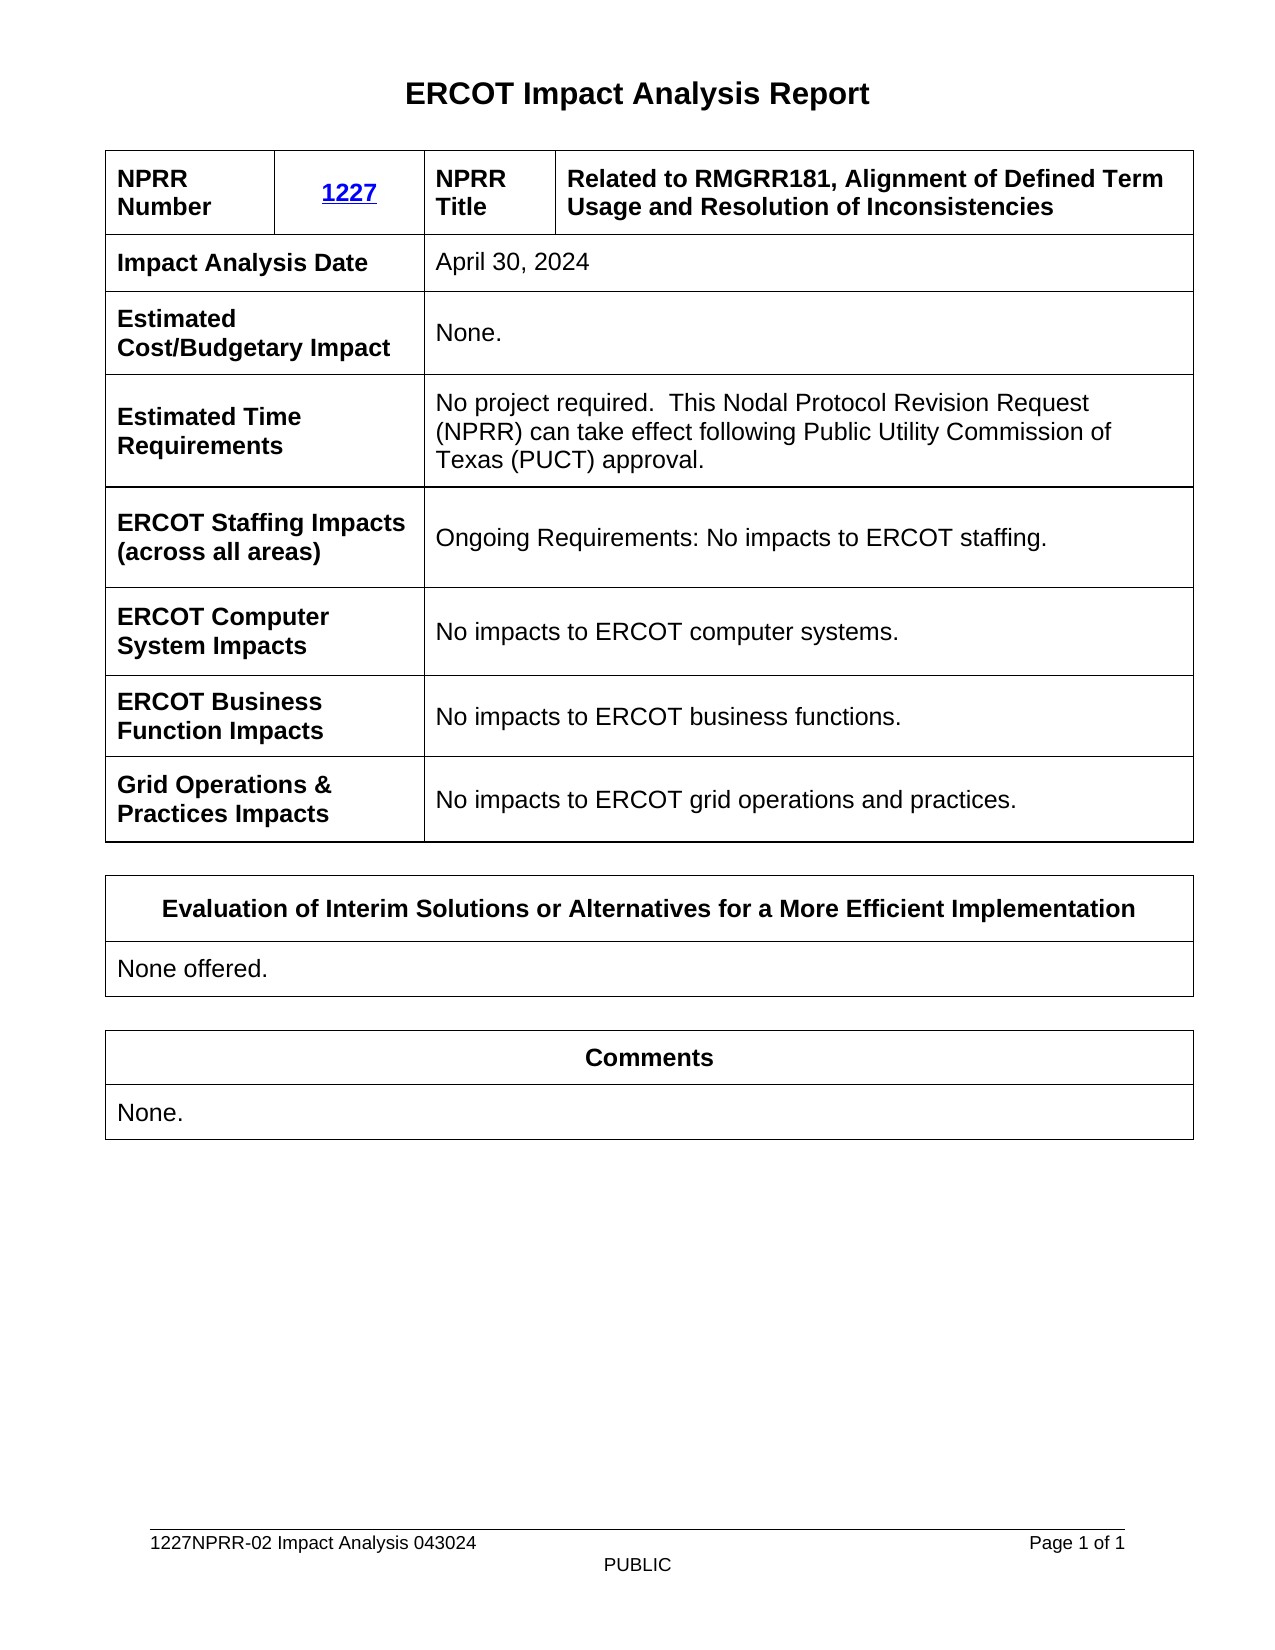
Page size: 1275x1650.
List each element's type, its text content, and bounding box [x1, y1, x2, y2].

table_cell Ongoing Requirements: No impacts to ERCOT staffing. [425, 488, 1193, 587]
table_cell None. [425, 292, 1193, 374]
table_cell Impact Analysis Date [106, 235, 424, 291]
table_header 1227 [275, 151, 424, 233]
table_header Comments [106, 1031, 1193, 1084]
table_cell No impacts to ERCOT business functions. [425, 676, 1193, 756]
table_header NPRR Title [425, 151, 555, 233]
table_header NPRR Number [106, 151, 274, 233]
table_cell April 30, 2024 [425, 235, 1193, 291]
table_cell Grid Operations & Practices Impacts [106, 757, 424, 841]
table_cell None. [106, 1085, 1193, 1139]
table_cell ERCOT Computer System Impacts [106, 588, 424, 675]
table_cell None offered. [106, 942, 1193, 996]
table_header Related to RMGRR181, Alignment of Defined Term Usage and Resolution of Inconsistencies [556, 151, 1193, 233]
table_cell ERCOT Staffing Impacts (across all areas) [106, 488, 424, 587]
table_cell No project required. This Nodal Protocol Revision Request (NPRR) can take effect following Public Utility Commission of Texas (PUCT) approval. [425, 375, 1193, 486]
table_header Evaluation of Interim Solutions or Alternatives for a More Efficient Implementation [106, 876, 1193, 941]
table_cell No impacts to ERCOT grid operations and practices. [425, 757, 1193, 841]
table_cell No impacts to ERCOT computer systems. [425, 588, 1193, 675]
table_cell ERCOT Business Function Impacts [106, 676, 424, 756]
table_cell Estimated Cost/Budgetary Impact [106, 292, 424, 374]
table_cell Estimated Time Requirements [106, 375, 424, 486]
